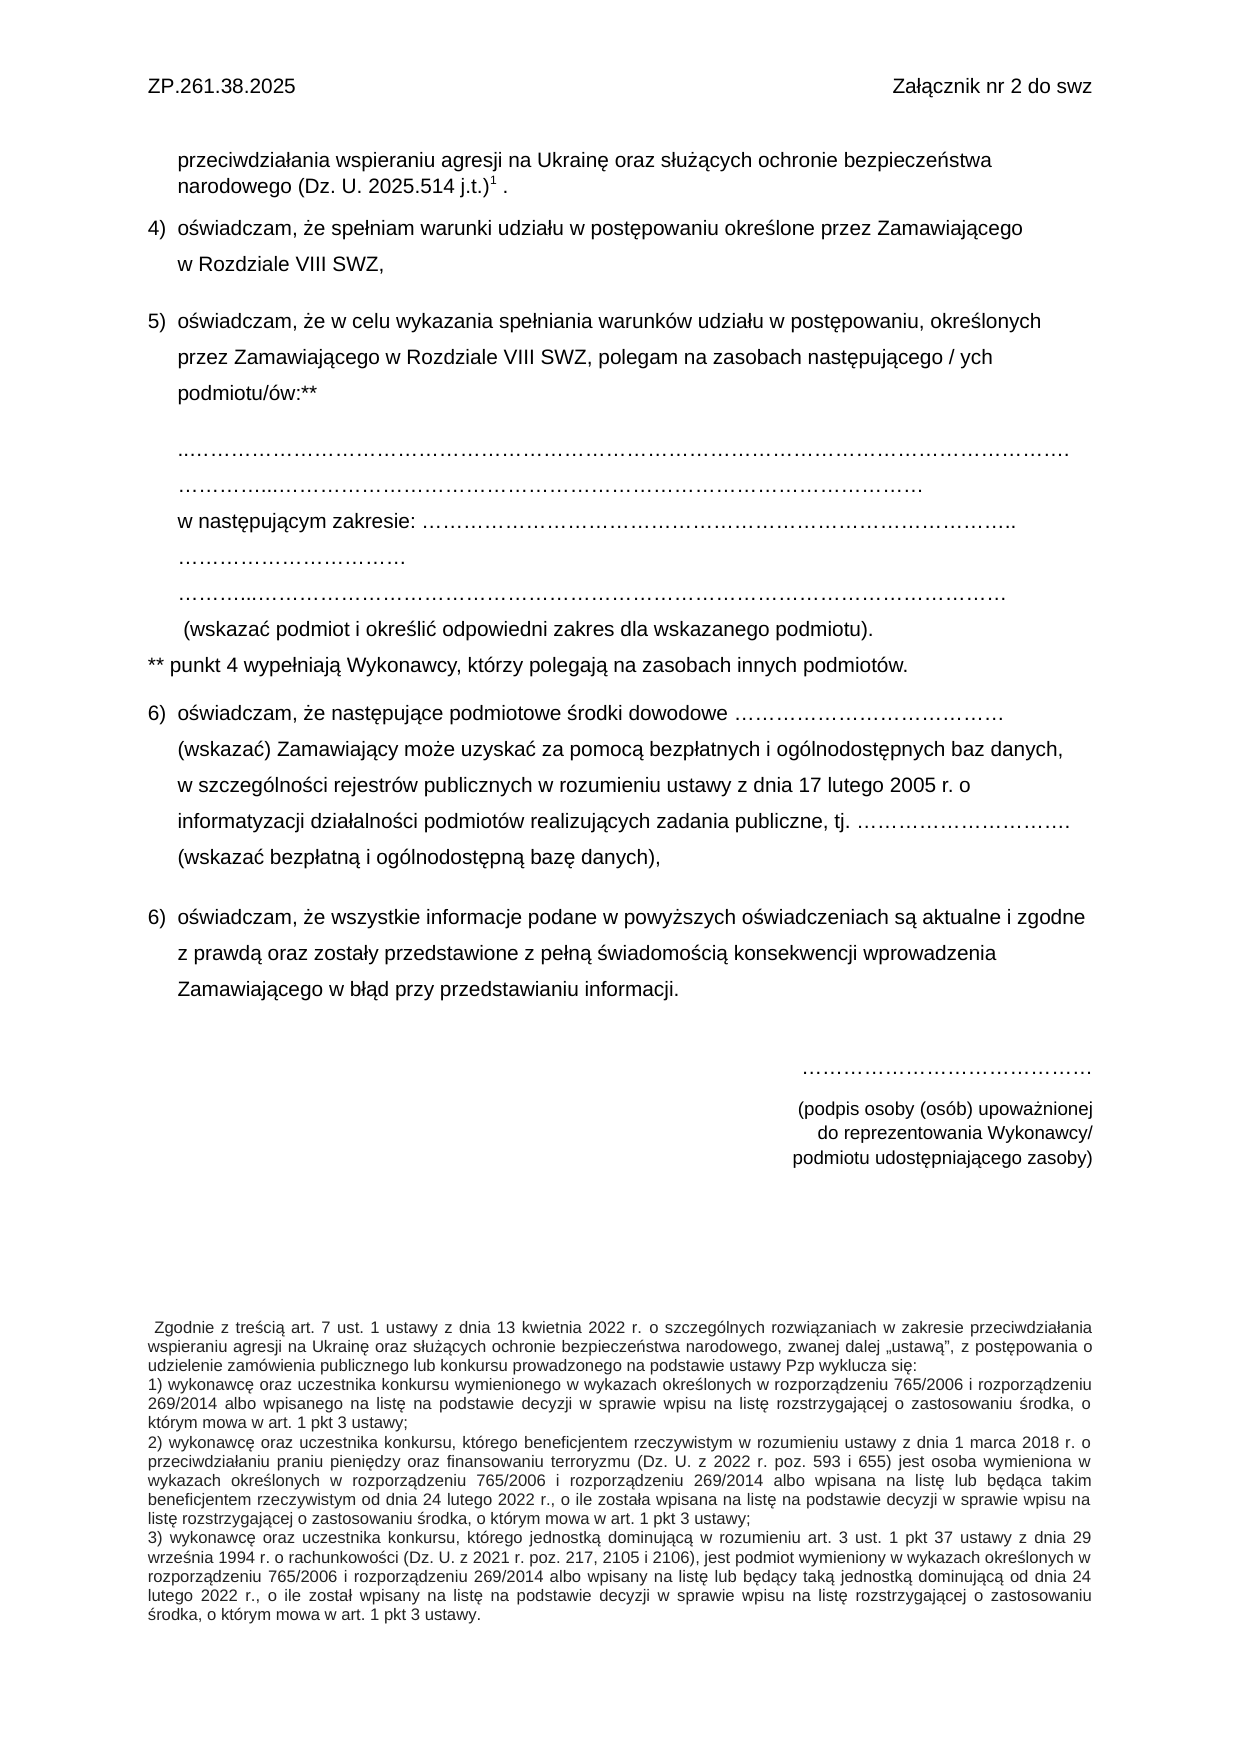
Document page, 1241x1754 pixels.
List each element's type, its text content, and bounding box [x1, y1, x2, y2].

text 6) oświadczam, że wszystkie informacje podane w powyższych oświadczeniach są aktualne i zgodne z prawdą oraz zostały przedstawione z pełną świadomością konsekwencji wprowadzenia Zamawiającego w błąd przy przedstawianiu informacji. [148, 904, 1093, 1000]
text w następującym zakresie: …………………………………………………………………………..…………………………… [177, 509, 1093, 569]
text ** punkt 4 wypełniają Wykonawcy, którzy polegają na zasobach innych podmiotów. [148, 653, 1093, 677]
list oświadczam, że następujące podmiotowe środki dowodowe ………………………………… (wskazać) Zamawiający może uzyskać za pomocą bezpłatnych i ogólnodostępnych baz danych, w szczególności rejestrów publicznych w rozumieniu ustawy z dnia 17 lutego 2005 r. o informatyzacji działalności podmiotów realizujących zadania publiczne, tj. ………………………….(wskazać bezpłatną i ogólnodostępną bazę danych), [148, 701, 1093, 868]
text …………………………………… [148, 1055, 1093, 1079]
text (wskazać podmiot i określić odpowiedni zakres dla wskazanego podmiotu). [177, 617, 1093, 641]
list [148, 148, 1093, 197]
list oświadczam, że w celu wykazania spełniania warunków udziału w postępowaniu, określonych przez Zamawiającego w Rozdziale VIII SWZ, polegam na zasobach następującego / ych podmiotu/ów:** [148, 309, 1093, 404]
text ..……………………………………………………………………………………………………………….…………...………………………………………………………………………………… [177, 437, 1093, 497]
text do reprezentowania Wykonawcy/ [148, 1122, 1093, 1144]
text ………...……………………………………………………………………………………………… [177, 581, 1093, 605]
list oświadczam, że spełniam warunki udziału w postępowaniu określone przez Zamawiającego w Rozdziale VIII SWZ, [148, 216, 1093, 276]
text podmiotu udostępniającego zasoby) [148, 1147, 1093, 1168]
text (podpis osoby (osób) upoważnionej [148, 1097, 1093, 1119]
